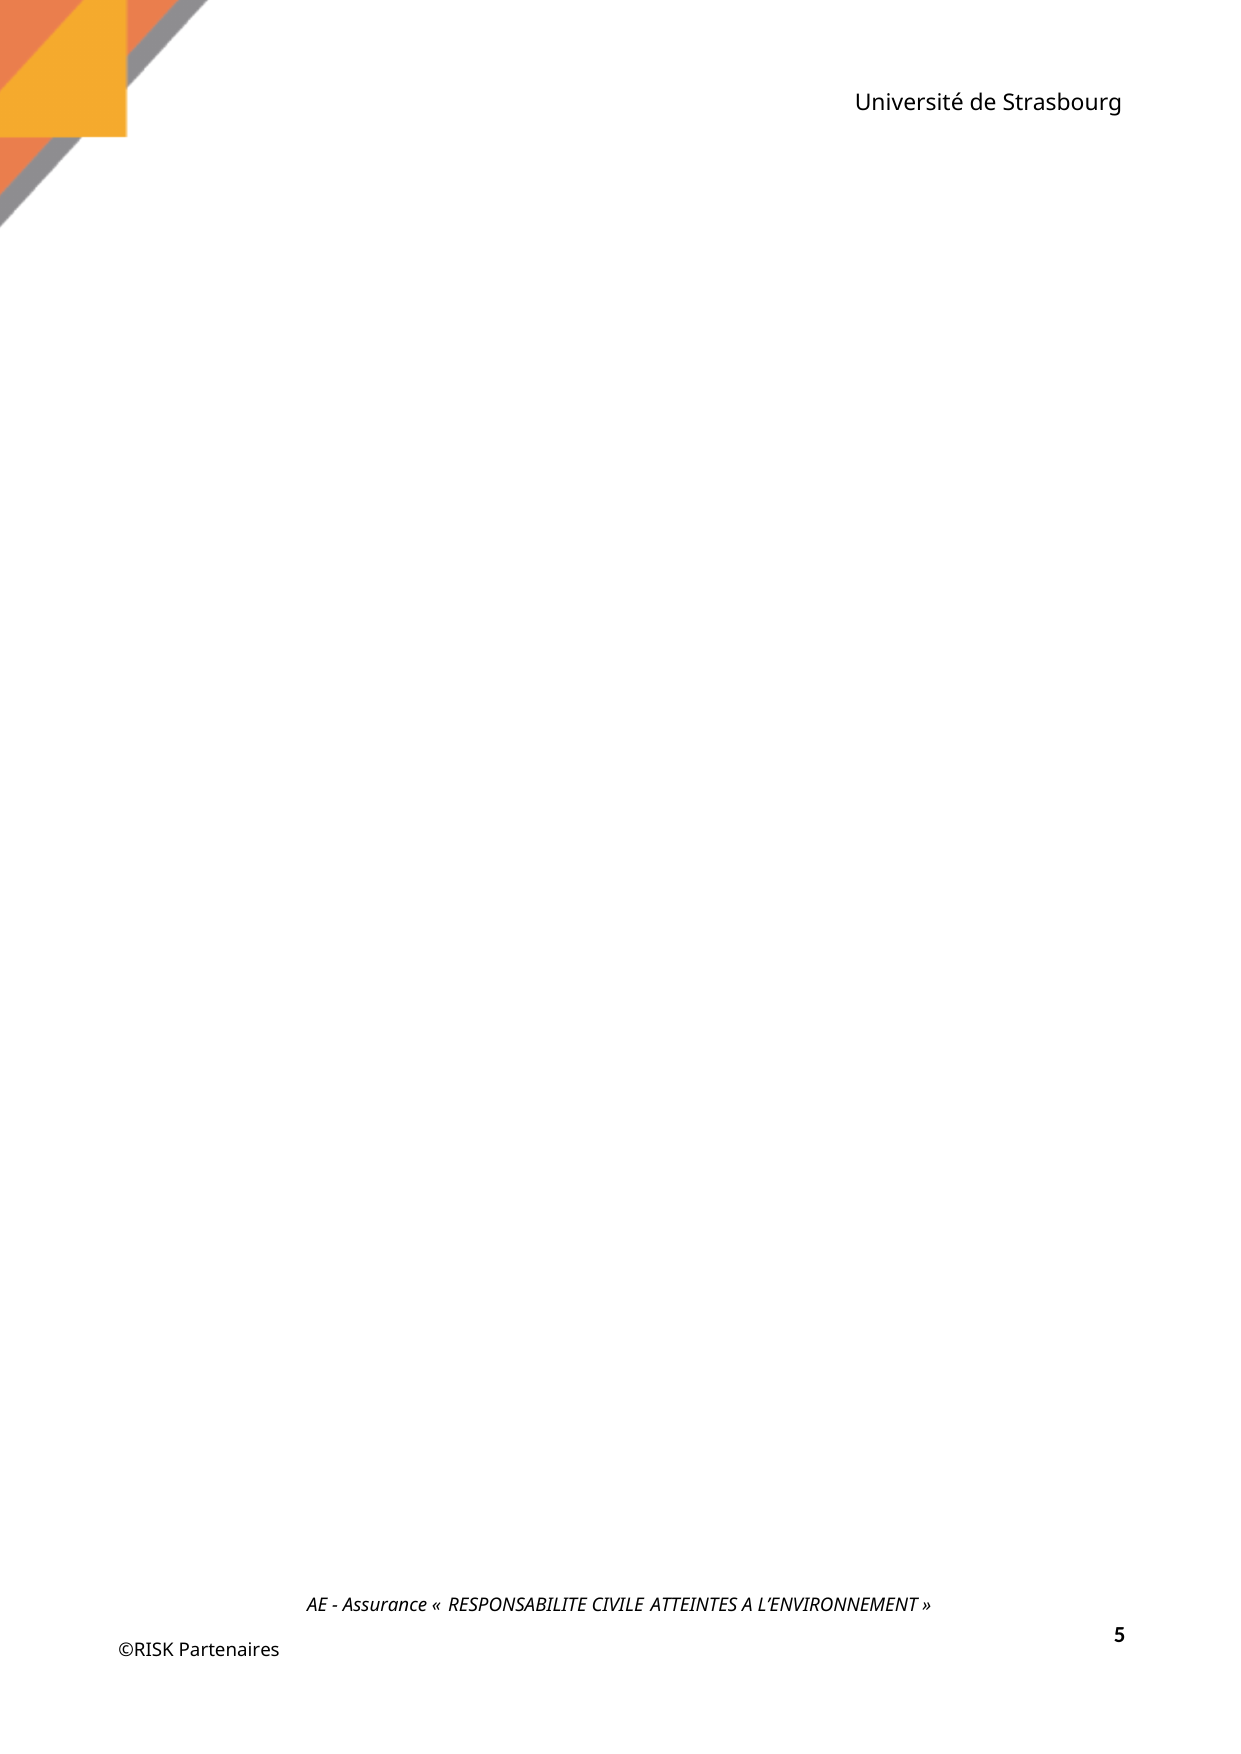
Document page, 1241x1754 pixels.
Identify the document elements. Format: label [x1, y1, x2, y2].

picture [0, 0, 250, 272]
